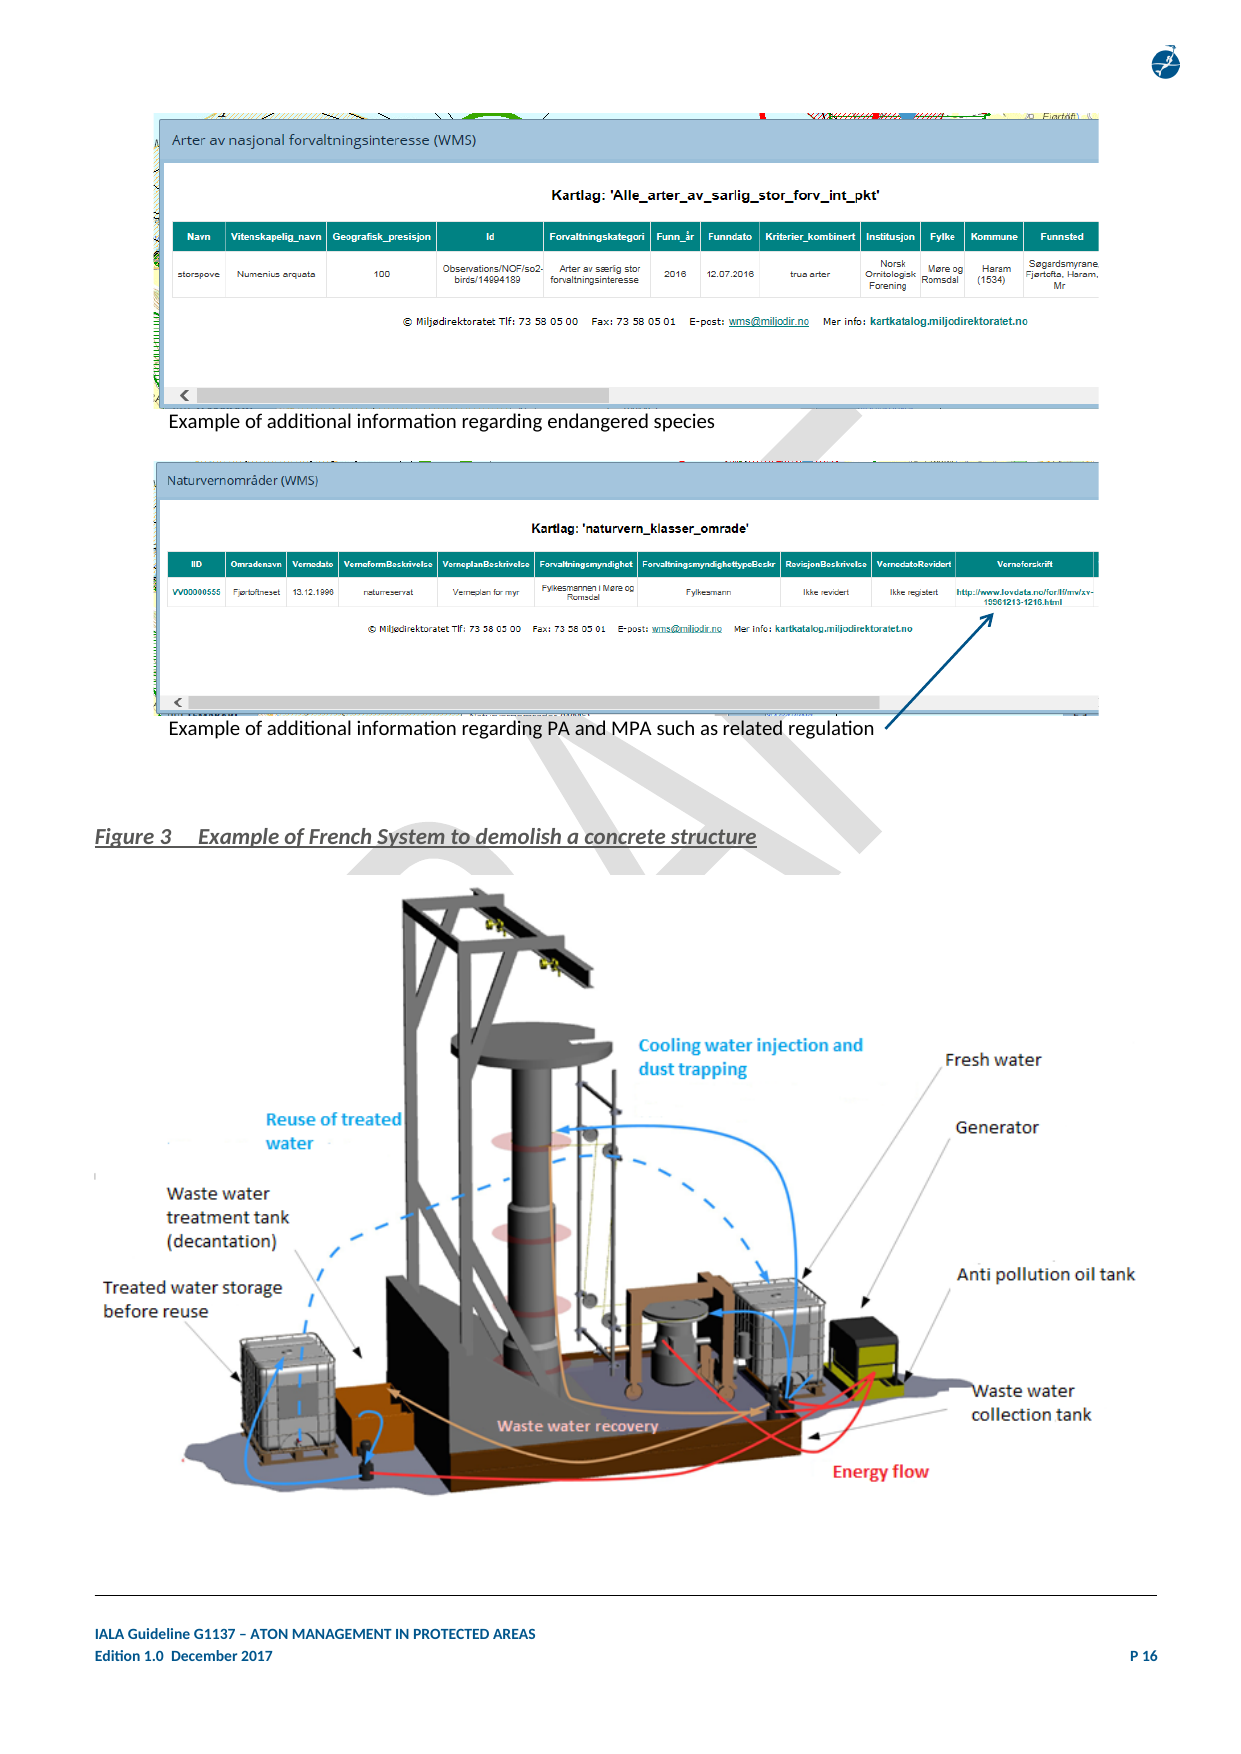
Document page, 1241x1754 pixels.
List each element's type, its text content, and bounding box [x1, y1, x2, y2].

picture [153, 113, 1099, 409]
picture [153, 461, 1099, 716]
picture [1120, 0, 1239, 114]
picture [94, 875, 1158, 1503]
text Example of French System to demolish a concrete structure [94, 822, 1157, 850]
text Example of additional information regarding endangered species [94, 408, 1157, 433]
text Example of additional information regarding PA and MPA such as related regulation [94, 716, 1157, 741]
